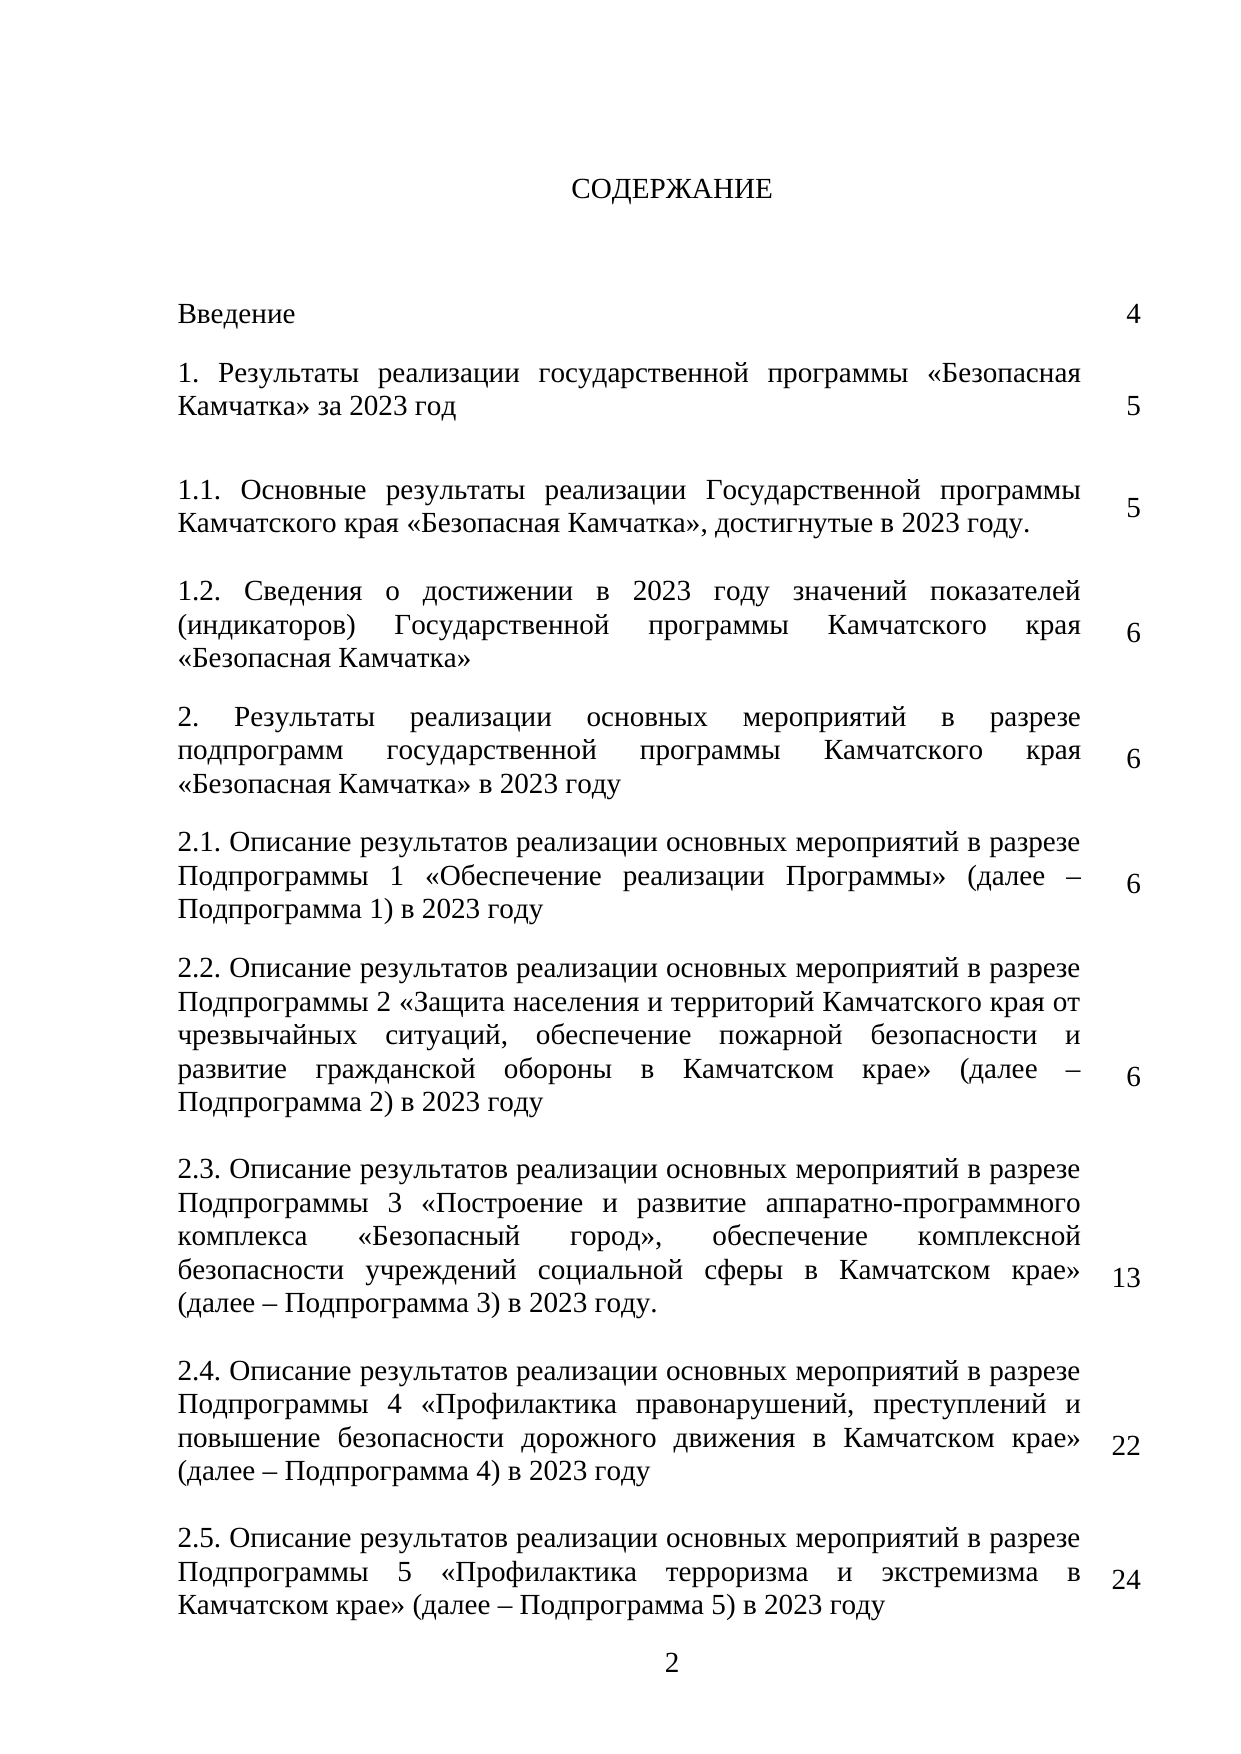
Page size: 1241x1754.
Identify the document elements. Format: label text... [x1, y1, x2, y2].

table_cell 1. Результаты реализации государственной программы «Безопасная Камчатка» за 2023 год [166, 355, 1093, 447]
table_cell 6 [1093, 548, 1152, 674]
table_cell 1.2. Сведения о достижении в 2023 году значений показателей (индикаторов) Государственной программы Камчатского края «Безопасная Камчатка» [166, 548, 1093, 674]
table_header 4 [1093, 296, 1152, 355]
table_cell 2.4. Описание результатов реализации основных мероприятий в разрезе Подпрограммы 4 «Профилактика правонарушений, преступлений и повышение безопасности дорожного движения в Камчатском крае» (далее – Подпрограмма 4) в 2023 году [166, 1319, 1093, 1487]
table_cell 6 [1093, 800, 1152, 925]
table_cell 5 [1093, 447, 1152, 548]
text СОДЕРЖАНИЕ [177, 171, 1167, 204]
table_cell 6 [1093, 925, 1152, 1118]
table_cell 2.1. Описание результатов реализации основных мероприятий в разрезе Подпрограммы 1 «Обеспечение реализации Программы» (далее – Подпрограмма 1) в 2023 году [166, 800, 1093, 925]
table_cell 2.3. Описание результатов реализации основных мероприятий в разрезе Подпрограммы 3 «Построение и развитие аппаратно-программного комплекса «Безопасный город», обеспечение комплексной безопасности учреждений социальной сферы в Камчатском крае» (далее – Подпрограмма 3) в 2023 году. [166, 1118, 1093, 1319]
table_cell 22 [1093, 1319, 1152, 1487]
table_cell 1.1. Основные результаты реализации Государственной программы Камчатского края «Безопасная Камчатка», достигнутые в 2023 году. [166, 447, 1093, 548]
table_cell 24 [1093, 1487, 1152, 1621]
table_cell 13 [1093, 1118, 1152, 1319]
table_cell 2. Результаты реализации основных мероприятий в разрезе подпрограмм государственной программы Камчатского края «Безопасная Камчатка» в 2023 году [166, 674, 1093, 799]
table_cell 2.2. Описание результатов реализации основных мероприятий в разрезе Подпрограммы 2 «Защита населения и территорий Камчатского края от чрезвычайных ситуаций, обеспечение пожарной безопасности и развитие гражданской обороны в Камчатском крае» (далее – Подпрограмма 2) в 2023 году [166, 925, 1093, 1118]
table_cell 2.5. Описание результатов реализации основных мероприятий в разрезе Подпрограммы 5 «Профилактика терроризма и экстремизма в Камчатском крае» (далее – Подпрограмма 5) в 2023 году [166, 1487, 1093, 1621]
table_header Введение [166, 296, 1093, 355]
table_cell 6 [1093, 674, 1152, 799]
table_cell 5 [1093, 355, 1152, 447]
